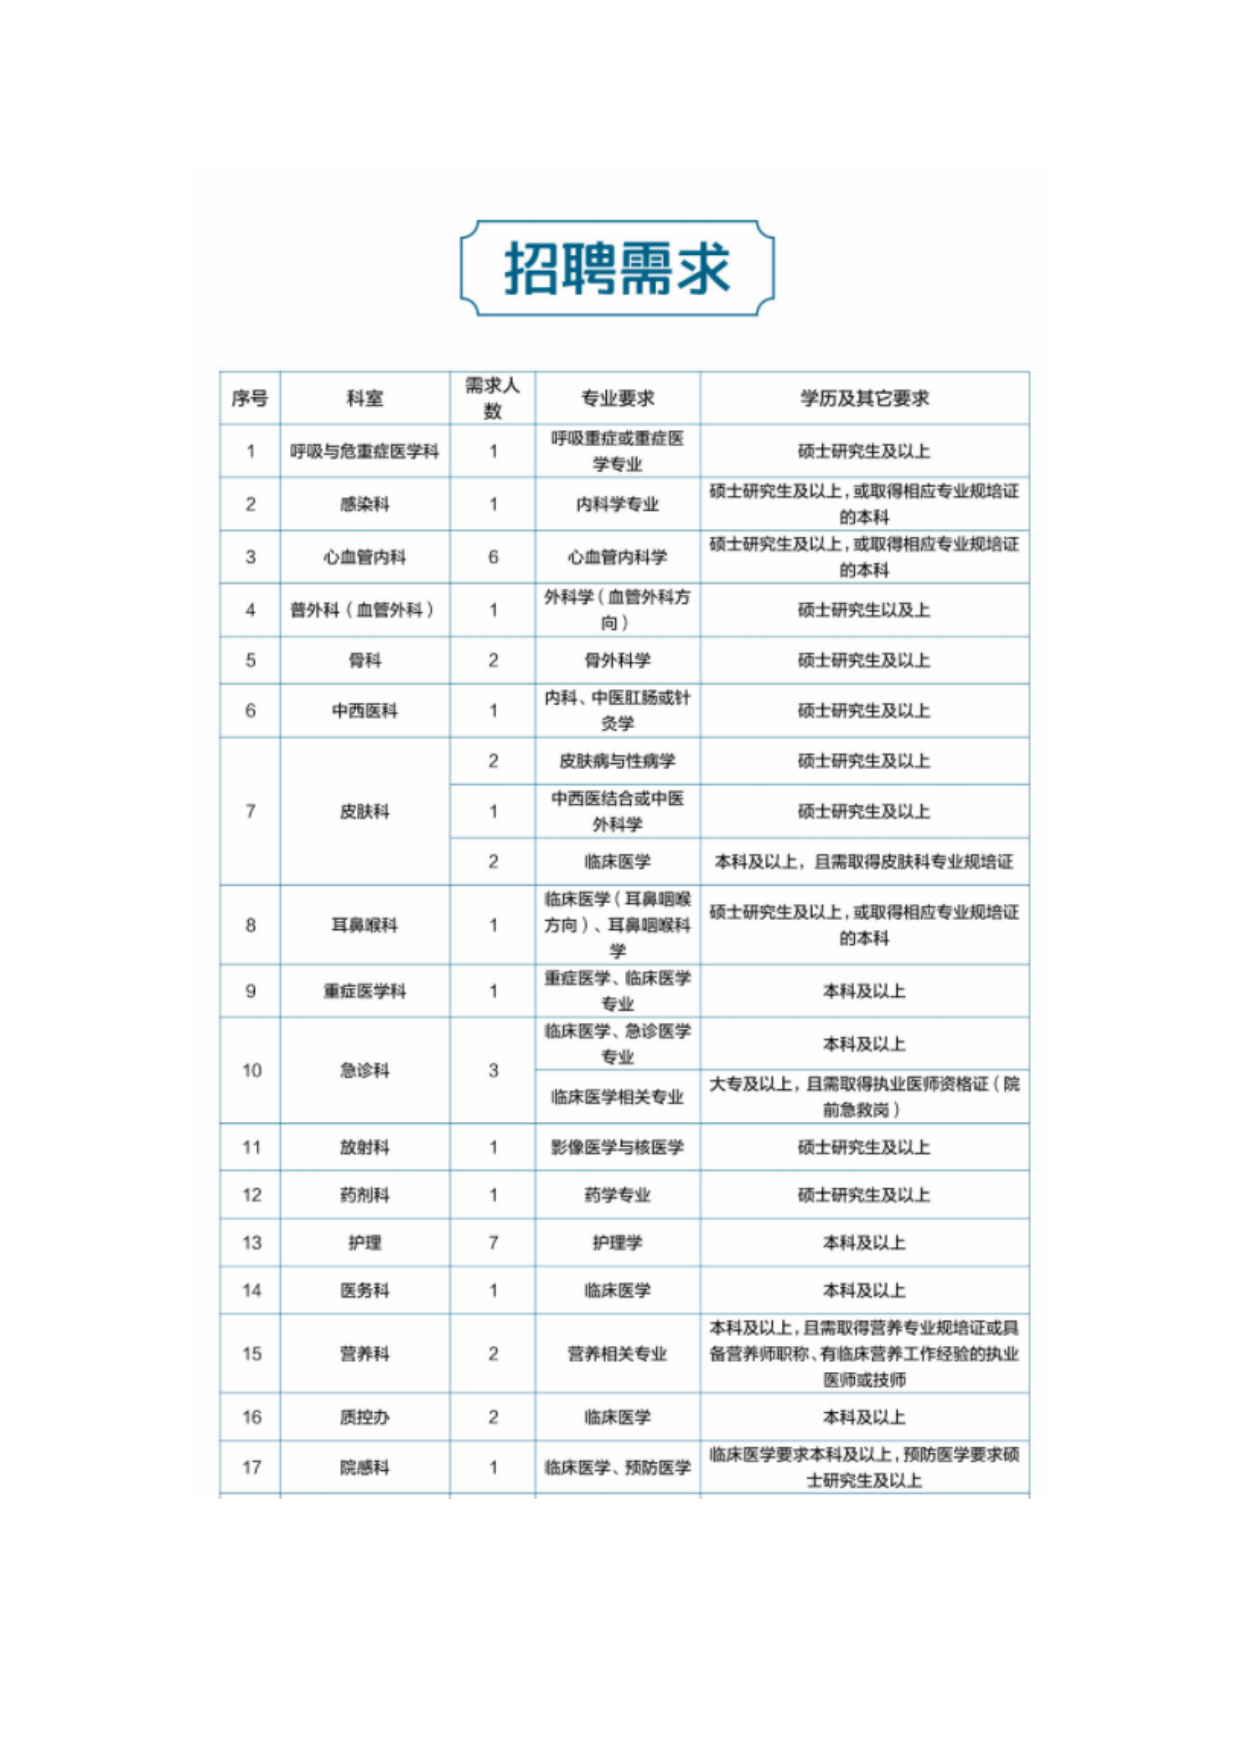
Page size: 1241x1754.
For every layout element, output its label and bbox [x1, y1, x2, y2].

picture [187, 162, 1052, 1499]
